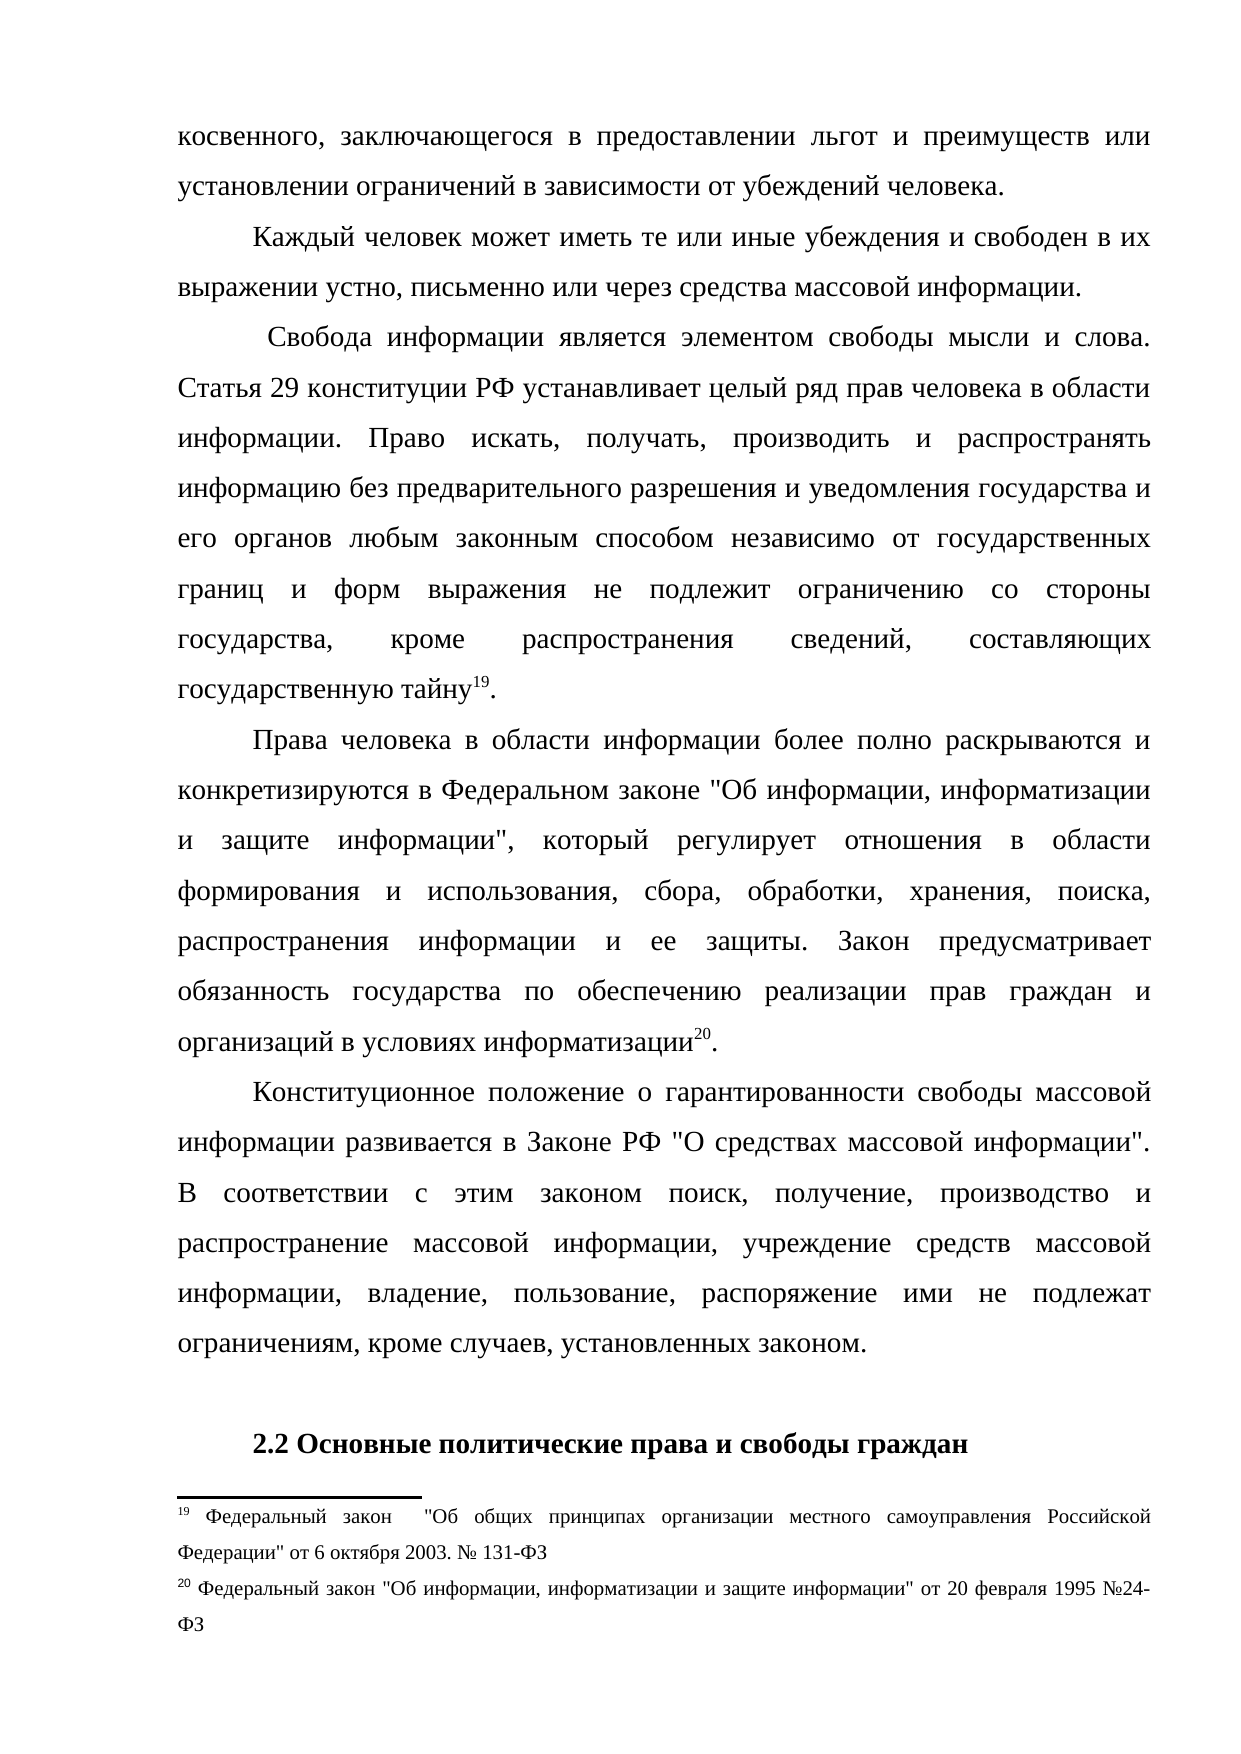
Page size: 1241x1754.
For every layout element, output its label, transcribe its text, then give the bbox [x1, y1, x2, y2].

text Свобода информации является элементом свободы мысли и слова. Статья 29 конституции РФ устанавливает целый ряд прав человека в области информации. Право искать, получать, производить и распространять информацию без предварительного разрешения и уведомления государства и его органов любым законным способом независимо от государственных границ и форм выражения не подлежит ограничению со стороны государства, кроме распространения сведений, составляющих государственную тайну. [177, 319, 1152, 705]
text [177, 118, 1152, 202]
text Конституционное положение о гарантированности свободы массовой информации развивается в Законе РФ "О средствах массовой информации". В соответствии с этим законом поиск, получение, производство и распространение массовой информации, учреждение средств массовой информации, владение, пользование, распоряжение ими не подлежат ограничениям, кроме случаев, установленных законом. [177, 1074, 1152, 1359]
text Каждый человек может иметь те или иные убеждения и свободен в их выражении устно, письменно или через средства массовой информации. [177, 219, 1152, 303]
text 2.2 Основные политические права и свободы граждан [177, 1426, 1152, 1460]
text Права человека в области информации более полно раскрываются и конкретизируются в Федеральном законе "Об информации, информатизации и защите информации", который регулирует отношения в области формирования и использования, сбора, обработки, хранения, поиска, распространения информации и ее защиты. Закон предусматривает обязанность государства по обеспечению реализации прав граждан и организаций в условиях информатизации. [177, 722, 1152, 1057]
